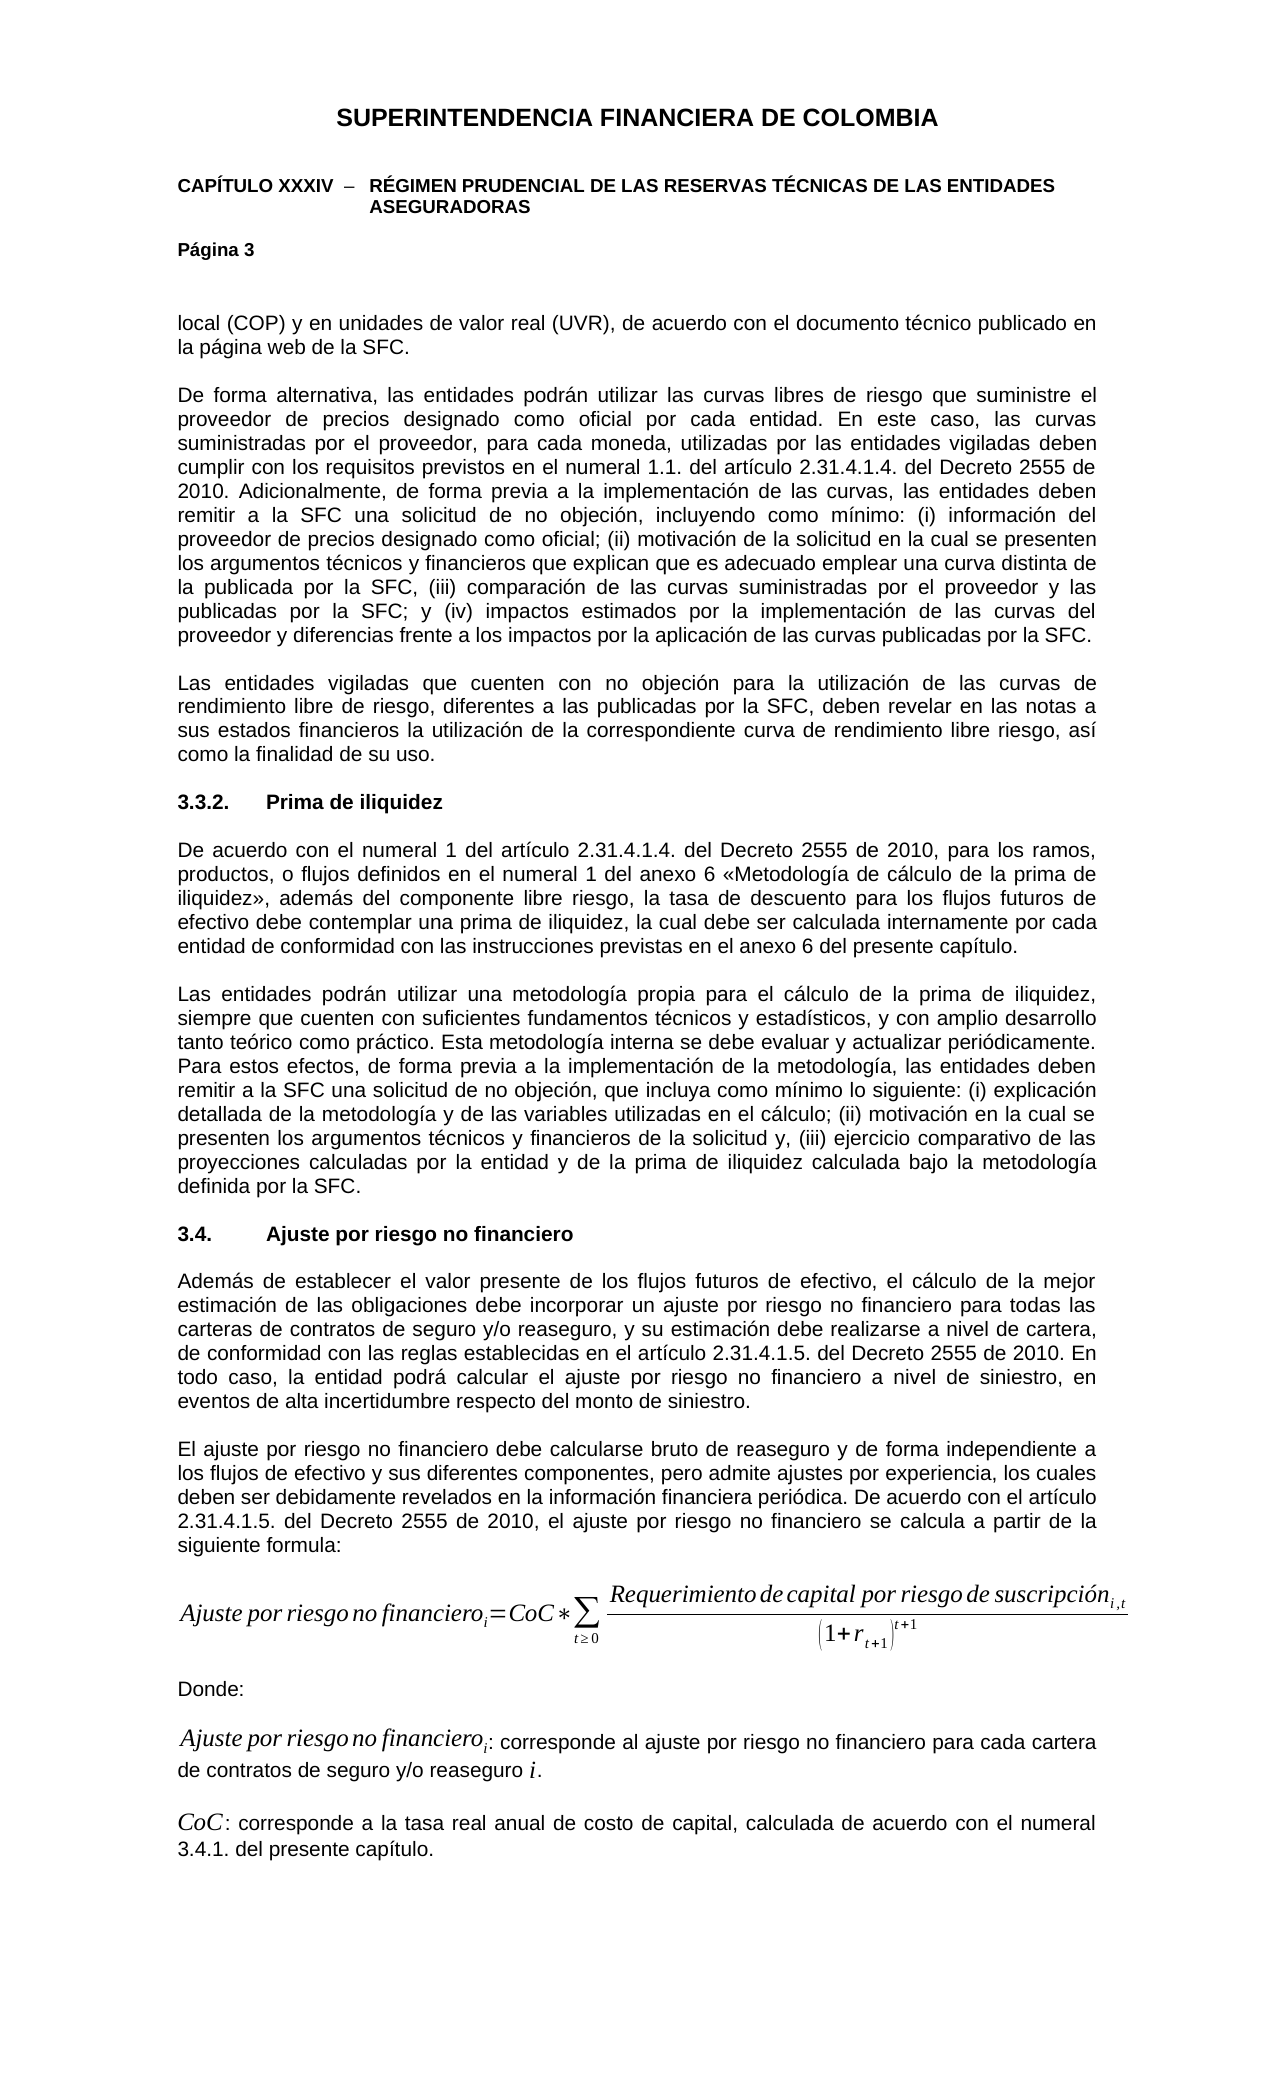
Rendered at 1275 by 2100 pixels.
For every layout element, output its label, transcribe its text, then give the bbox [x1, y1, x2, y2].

text De acuerdo con el numeral 1 del artículo 2.31.4.1.4. del Decreto 2555 de 2010, para los ramos, productos, o flujos definidos en el numeral 1 del anexo 6 «Metodología de cálculo de la prima de iliquidez», además del componente libre riesgo, la tasa de descuento para los flujos futuros de efectivo debe contemplar una prima de iliquidez, la cual debe ser calculada internamente por cada entidad de conformidad con las instrucciones previstas en el anexo 6 del presente capítulo. [177, 838, 1098, 958]
list Ajuste por riesgo no financiero [177, 1221, 1098, 1245]
text Las entidades vigiladas que cuenten con no objeción para la utilización de las curvas de rendimiento libre de riesgo, diferentes a las publicadas por la SFC, deben revelar en las notas a sus estados financieros la utilización de la correspondiente curva de rendimiento libre riesgo, así como la finalidad de su uso. [177, 670, 1098, 766]
text Las entidades podrán utilizar una metodología propia para el cálculo de la prima de iliquidez, siempre que cuenten con suficientes fundamentos técnicos y estadísticos, y con amplio desarrollo tanto teórico como práctico. Esta metodología interna se debe evaluar y actualizar periódicamente. Para estos efectos, de forma previa a la implementación de la metodología, las entidades deben remitir a la SFC una solicitud de no objeción, que incluya como mínimo lo siguiente: (i) explicación detallada de la metodología y de las variables utilizadas en el cálculo; (ii) motivación en la cual se presenten los argumentos técnicos y financieros de la solicitud y, (iii) ejercicio comparativo de las proyecciones calculadas por la entidad y de la prima de iliquidez calculada bajo la metodología definida por la SFC. [177, 982, 1098, 1197]
text Donde: [177, 1677, 1098, 1701]
text : corresponde a la tasa real anual de costo de capital, calculada de acuerdo con el numeral 3.4.1. del presente capítulo. [177, 1808, 1098, 1861]
text Además de establecer el valor presente de los flujos futuros de efectivo, el cálculo de la mejor estimación de las obligaciones debe incorporar un ajuste por riesgo no financiero para todas las carteras de contratos de seguro y/o reaseguro, y su estimación debe realizarse a nivel de cartera, de conformidad con las reglas establecidas en el artículo 2.31.4.1.5. del Decreto 2555 de 2010. En todo caso, la entidad podrá calcular el ajuste por riesgo no financiero a nivel de siniestro, en eventos de alta incertidumbre respecto del monto de siniestro. [177, 1269, 1098, 1413]
list Prima de iliquidez [177, 790, 1098, 814]
text De forma alternativa, las entidades podrán utilizar las curvas libres de riesgo que suministre el proveedor de precios designado como oficial por cada entidad. En este caso, las curvas suministradas por el proveedor, para cada moneda, utilizadas por las entidades vigiladas deben cumplir con los requisitos previstos en el numeral 1.1. del artículo 2.31.4.1.4. del Decreto 2555 de 2010. Adicionalmente, de forma previa a la implementación de las curvas, las entidades deben remitir a la SFC una solicitud de no objeción, incluyendo como mínimo: (i) información del proveedor de precios designado como oficial; (ii) motivación de la solicitud en la cual se presenten los argumentos técnicos y financieros que explican que es adecuado emplear una curva distinta de la publicada por la SFC, (iii) comparación de las curvas suministradas por el proveedor y las publicadas por la SFC; y (iv) impactos estimados por la implementación de las curvas del proveedor y diferencias frente a los impactos por la aplicación de las curvas publicadas por la SFC. [177, 383, 1098, 646]
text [177, 311, 1098, 359]
text El ajuste por riesgo no financiero debe calcularse bruto de reaseguro y de forma independiente a los flujos de efectivo y sus diferentes componentes, pero admite ajustes por experiencia, los cuales deben ser debidamente revelados en la información financiera periódica. De acuerdo con el artículo 2.31.4.1.5. del Decreto 2555 de 2010, el ajuste por riesgo no financiero se calcula a partir de la siguiente formula: [177, 1437, 1098, 1557]
text : corresponde al ajuste por riesgo no financiero para cada cartera de contratos de seguro y/o reaseguro . [177, 1725, 1098, 1784]
